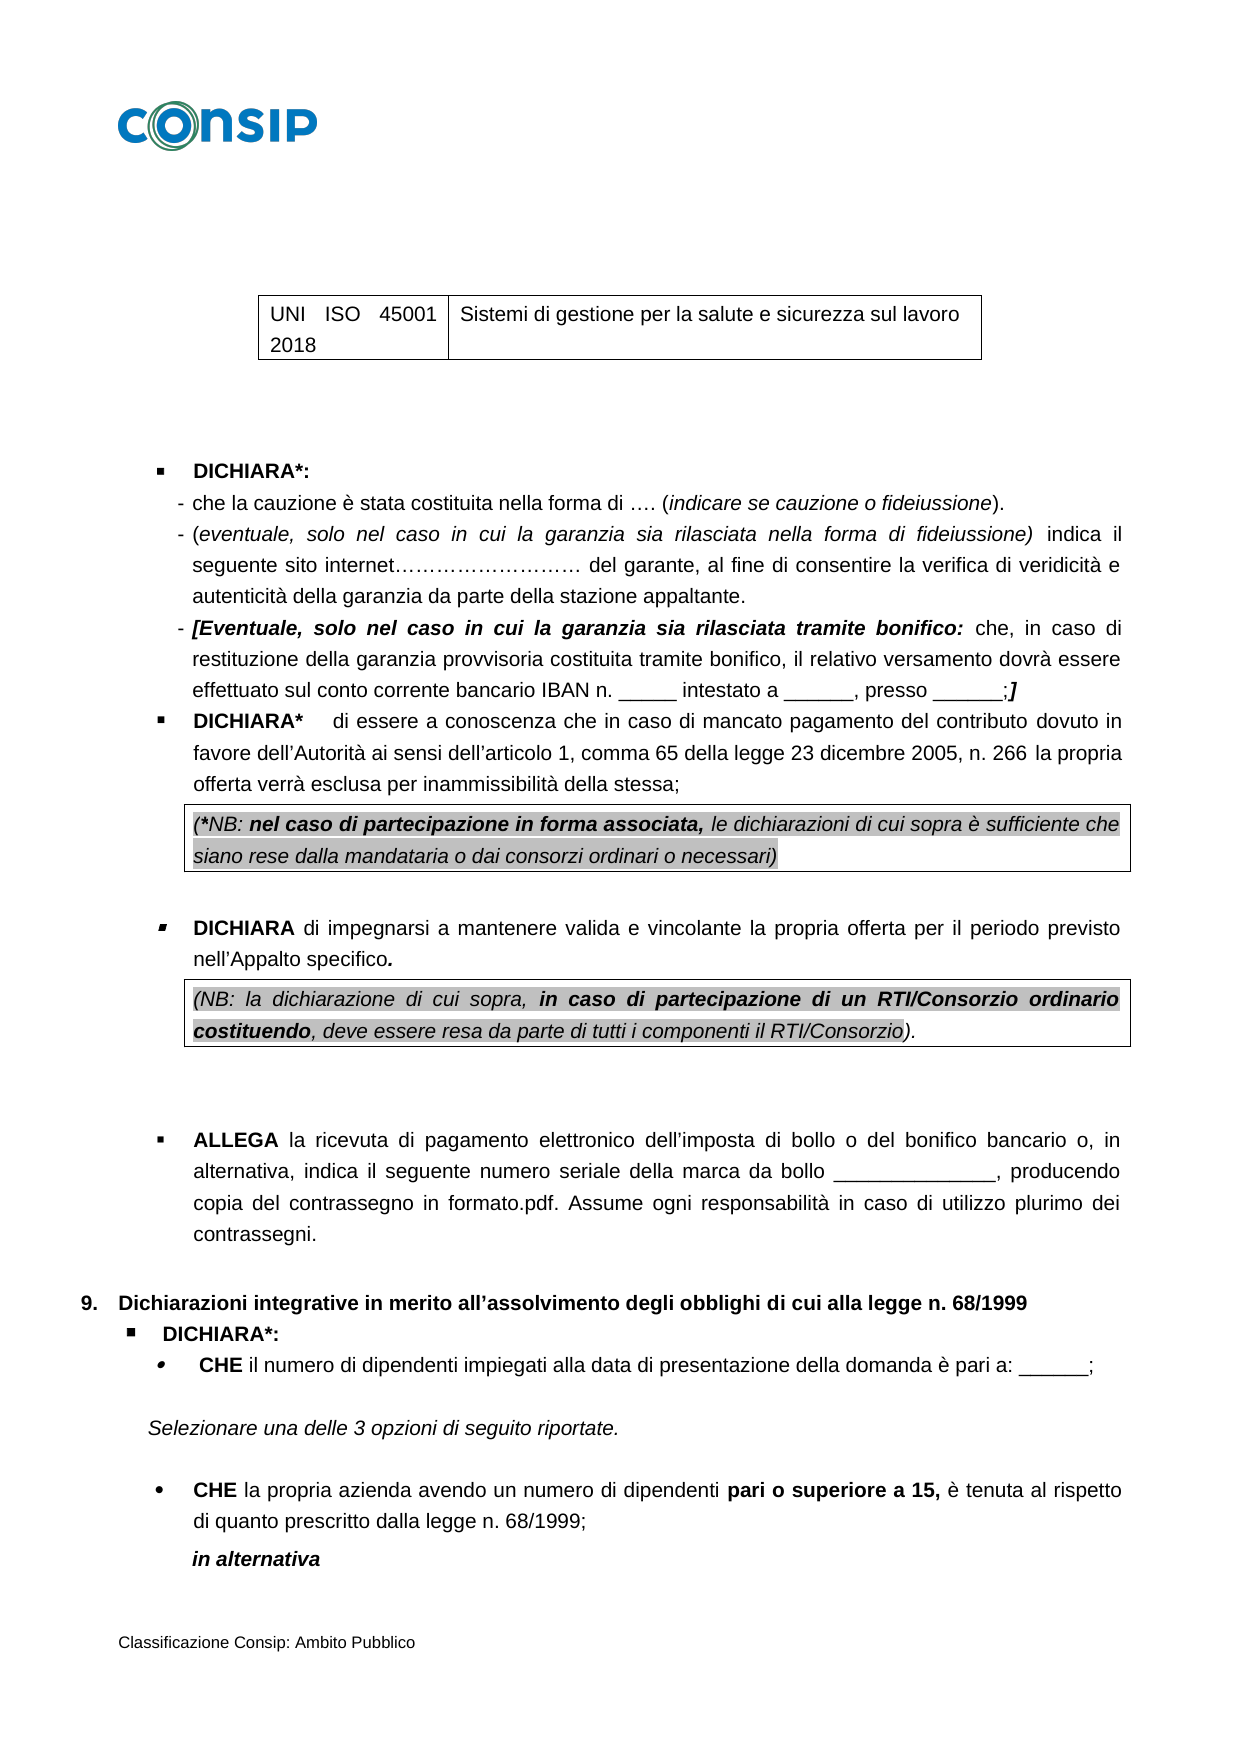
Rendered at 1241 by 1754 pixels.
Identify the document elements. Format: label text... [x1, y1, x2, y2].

list Dichiarazioni integrative in merito all’assolvimento degli obblighi di cui alla legge n. 68/1999 [81, 1285, 1122, 1316]
table_cell Sistemi di gestione per la salute e sicurezza sul lavoro [449, 296, 981, 359]
text in alternativa [118, 1541, 1122, 1572]
list DICHIARA di impegnarsi a mantenere valida e vincolante la propria offerta per il periodo previsto nell’Appalto specifico. [156, 910, 1122, 972]
list (NB: la dichiarazione di cui sopra, in caso di partecipazione di un RTI/Consorzio ordinario costituendo, deve essere resa da parte di tutti i componenti il RTI/Consorzio). [185, 980, 1130, 1046]
list DICHIARA* di essere a conoscenza che in caso di mancato pagamento del contributo dovuto in favore dell’Autorità ai sensi dell’articolo 1, comma 65 della legge 23 dicembre 2005, n. 266 la propria offerta verrà esclusa per inammissibilità della stessa; [156, 704, 1122, 797]
list (*NB: nel caso di partecipazione in forma associata, le dichiarazioni di cui sopra è sufficiente che siano rese dalla mandataria o dai consorzi ordinari o necessari) [185, 805, 1130, 871]
list ALLEGA la ricevuta di pagamento elettronico dell’imposta di bollo o del bonifico bancario o, in alternativa, indica il seguente numero seriale della marca da bollo ______________, producendo copia del contrassegno in formato.pdf. Assume ogni responsabilità in caso di utilizzo plurimo dei contrassegni. [156, 1122, 1122, 1247]
list Selezionare una delle 3 opzioni di seguito riportate. [118, 1410, 1122, 1441]
list (eventuale, solo nel caso in cui la garanzia sia rilasciata nella forma di fideiussione) indica il seguente sito internet……………………… del garante, al fine di consentire la verifica di veridicità e autenticità della garanzia da parte della stazione appaltante. [177, 516, 1122, 610]
picture [118, 101, 317, 151]
list che la cauzione è stata costituita nella forma di …. (indicare se cauzione o fideiussione). [177, 485, 1122, 516]
list [Eventuale, solo nel caso in cui la garanzia sia rilasciata tramite bonifico: che, in caso di restituzione della garanzia provvisoria costituita tramite bonifico, il relativo versamento dovrà essere effettuato sul conto corrente bancario IBAN n. _____ intestato a ______, presso ______;] [177, 610, 1122, 704]
list DICHIARA*: [156, 454, 1122, 485]
table_cell UNI ISO 45001 2018 [259, 296, 448, 359]
list CHE la propria azienda avendo un numero di dipendenti pari o superiore a 15, è tenuta al rispetto di quanto prescritto dalla legge n. 68/1999; [156, 1472, 1122, 1535]
list CHE il numero di dipendenti impiegati alla data di presentazione della domanda è pari a: ______; [156, 1347, 1122, 1379]
list DICHIARA*: [125, 1316, 1122, 1347]
